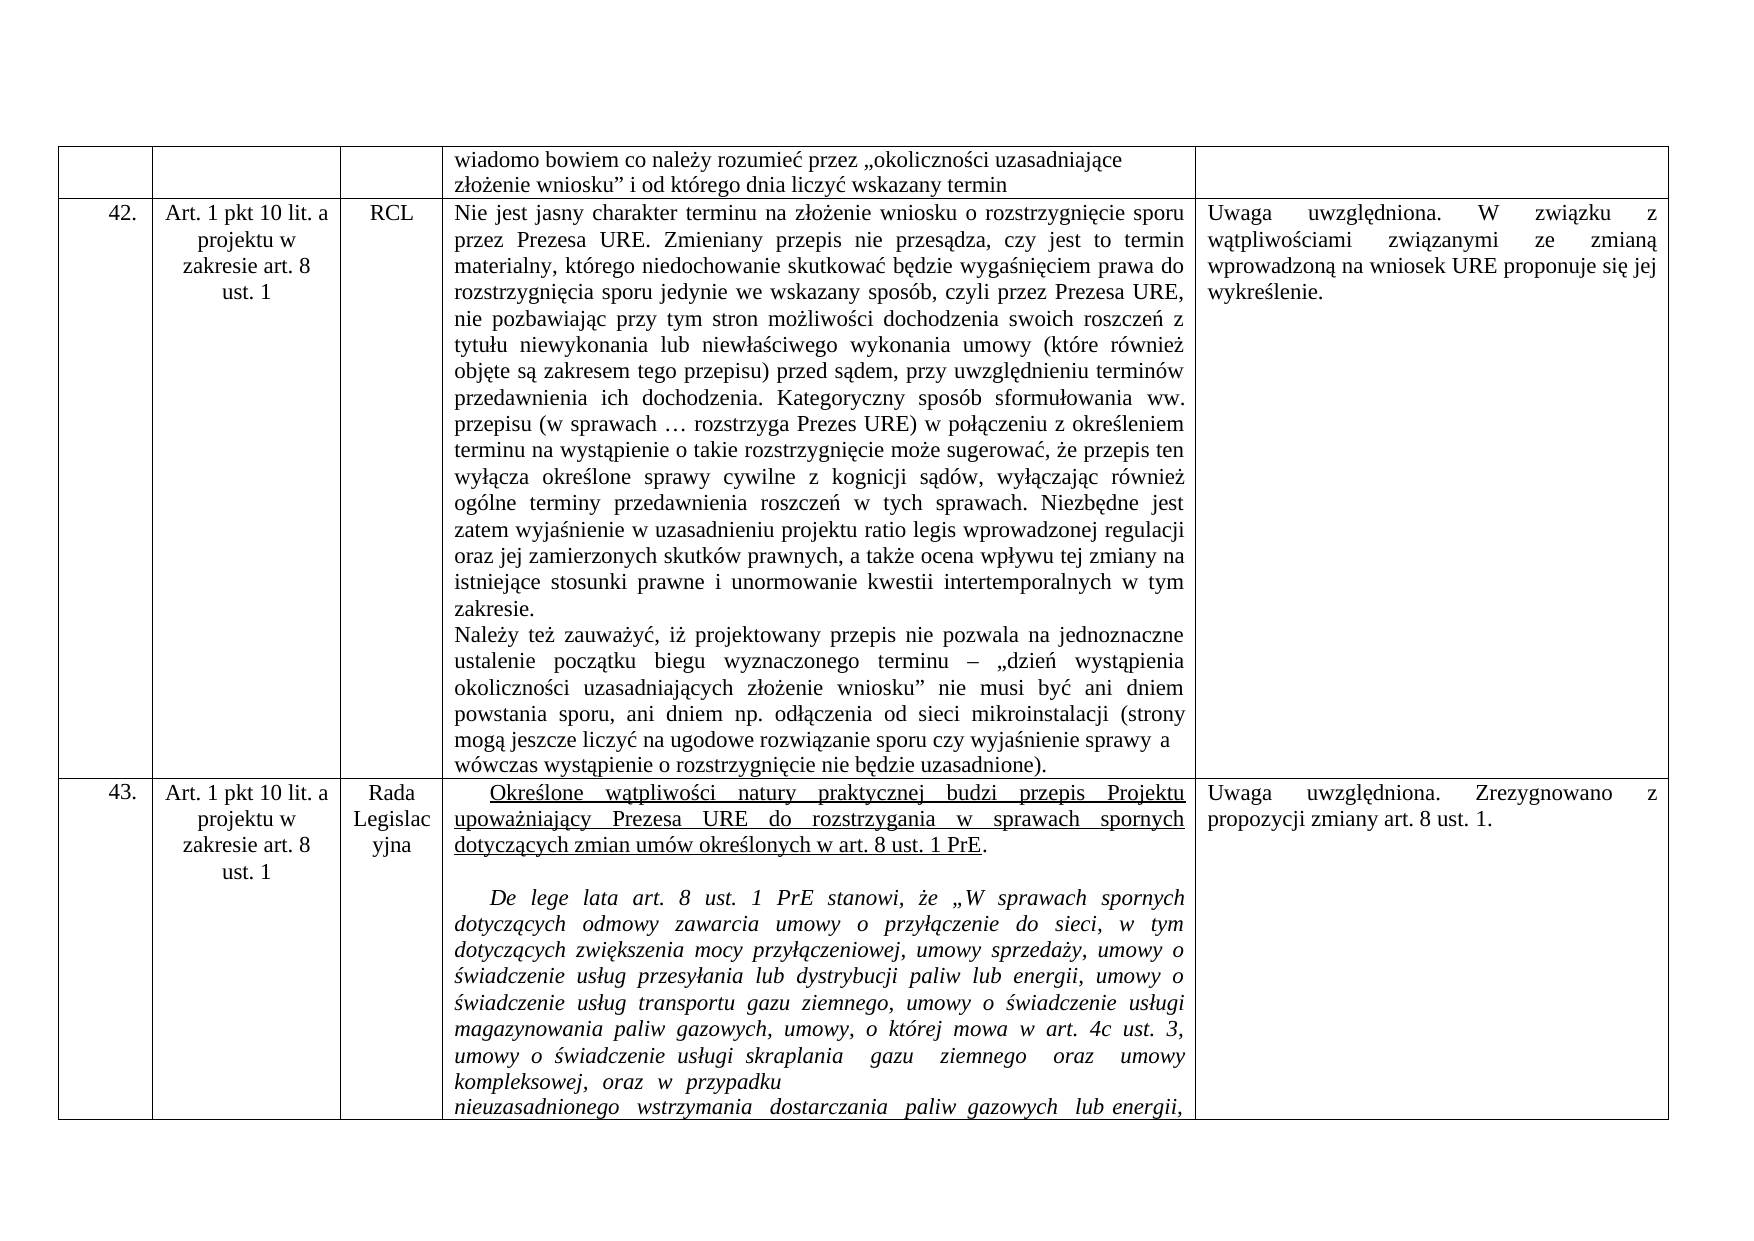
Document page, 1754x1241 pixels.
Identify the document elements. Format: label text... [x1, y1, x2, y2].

table_cell 43. [59, 779, 152, 1119]
table_cell Uwaga uwzględniona. W związku z wątpliwościami związanymi ze zmianą wprowadzoną na wniosek URE proponuje się jej wykreślenie. [1196, 199, 1668, 778]
table_cell RCL [341, 199, 442, 778]
table_cell Nie jest jasny charakter terminu na złożenie wniosku o rozstrzygnięcie sporu przez Prezesa URE. Zmieniany przepis nie przesądza, czy jest to termin materialny, którego niedochowanie skutkować będzie wygaśnięciem prawa do rozstrzygnięcia sporu jedynie we wskazany sposób, czyli przez Prezesa URE, nie pozbawiając przy tym stron możliwości dochodzenia swoich roszczeń z tytułu niewykonania lub niewłaściwego wykonania umowy (które również objęte są zakresem tego przepisu) przed sądem, przy uwzględnieniu terminów przedawnienia ich dochodzenia. Kategoryczny sposób sformułowania ww. przepisu (w sprawach … rozstrzyga Prezes URE) w połączeniu z określeniem terminu na wystąpienie o takie rozstrzygnięcie może sugerować, że przepis ten wyłącza określone sprawy cywilne z kognicji sądów, wyłączając również ogólne terminy przedawnienia roszczeń w tych sprawach. Niezbędne jest zatem wyjaśnienie w uzasadnieniu projektu ratio legis wprowadzonej regulacji oraz jej zamierzonych skutków prawnych, a także ocena wpływu tej zmiany na istniejące stosunki prawne i unormowanie kwestii intertemporalnych w tym zakresie. Należy też zauważyć, iż projektowany przepis nie pozwala na jednoznaczne ustalenie początku biegu wyznaczonego terminu – „dzień wystąpienia okoliczności uzasadniających złożenie wniosku” nie musi być ani dniem powstania sporu, ani dniem np. odłączenia od sieci mikroinstalacji (strony mogą jeszcze liczyć na ugodowe rozwiązanie sporu czy wyjaśnienie sprawy a wówczas wystąpienie o rozstrzygnięcie nie będzie uzasadnione). [443, 199, 1195, 778]
table_cell Art. 1 pkt 10 lit. a projektu w zakresie art. 8 ust. 1 [153, 779, 340, 1119]
table_cell Rada Legislac yjna [341, 779, 442, 1119]
table_cell Określone wątpliwości natury praktycznej budzi przepis Projektu upoważniający Prezesa URE do rozstrzygania w sprawach spornych dotyczących zmian umów określonych w art. 8 ust. 1 PrE. De lege lata art. 8 ust. 1 PrE stanowi, że „W sprawach spornych dotyczących odmowy zawarcia umowy o przyłączenie do sieci, w tym dotyczących zwiększenia mocy przyłączeniowej, umowy sprzedaży, umowy o świadczenie usług przesyłania lub dystrybucji paliw lub energii, umowy o świadczenie usług transportu gazu ziemnego, umowy o świadczenie usługi magazynowania paliw gazowych, umowy, o której mowa w art. 4c ust. 3, umowy o świadczenie usługi skraplania gazu ziemnego oraz umowy kompleksowej, oraz w przypadku nieuzasadnionego wstrzymania dostarczania paliw gazowych lub energii, [443, 779, 1195, 1119]
table_header [59, 147, 152, 198]
table_header [341, 147, 442, 198]
table_header [1196, 147, 1668, 198]
table_cell 42. [59, 199, 152, 778]
table_cell Art. 1 pkt 10 lit. a projektu w zakresie art. 8 ust. 1 [153, 199, 340, 778]
table_header wiadomo bowiem co należy rozumieć przez „okoliczności uzasadniające złożenie wniosku” i od którego dnia liczyć wskazany termin [443, 147, 1195, 198]
table_header [153, 147, 340, 198]
table_cell Uwaga uwzględniona. Zrezygnowano z propozycji zmiany art. 8 ust. 1. [1196, 779, 1668, 1119]
